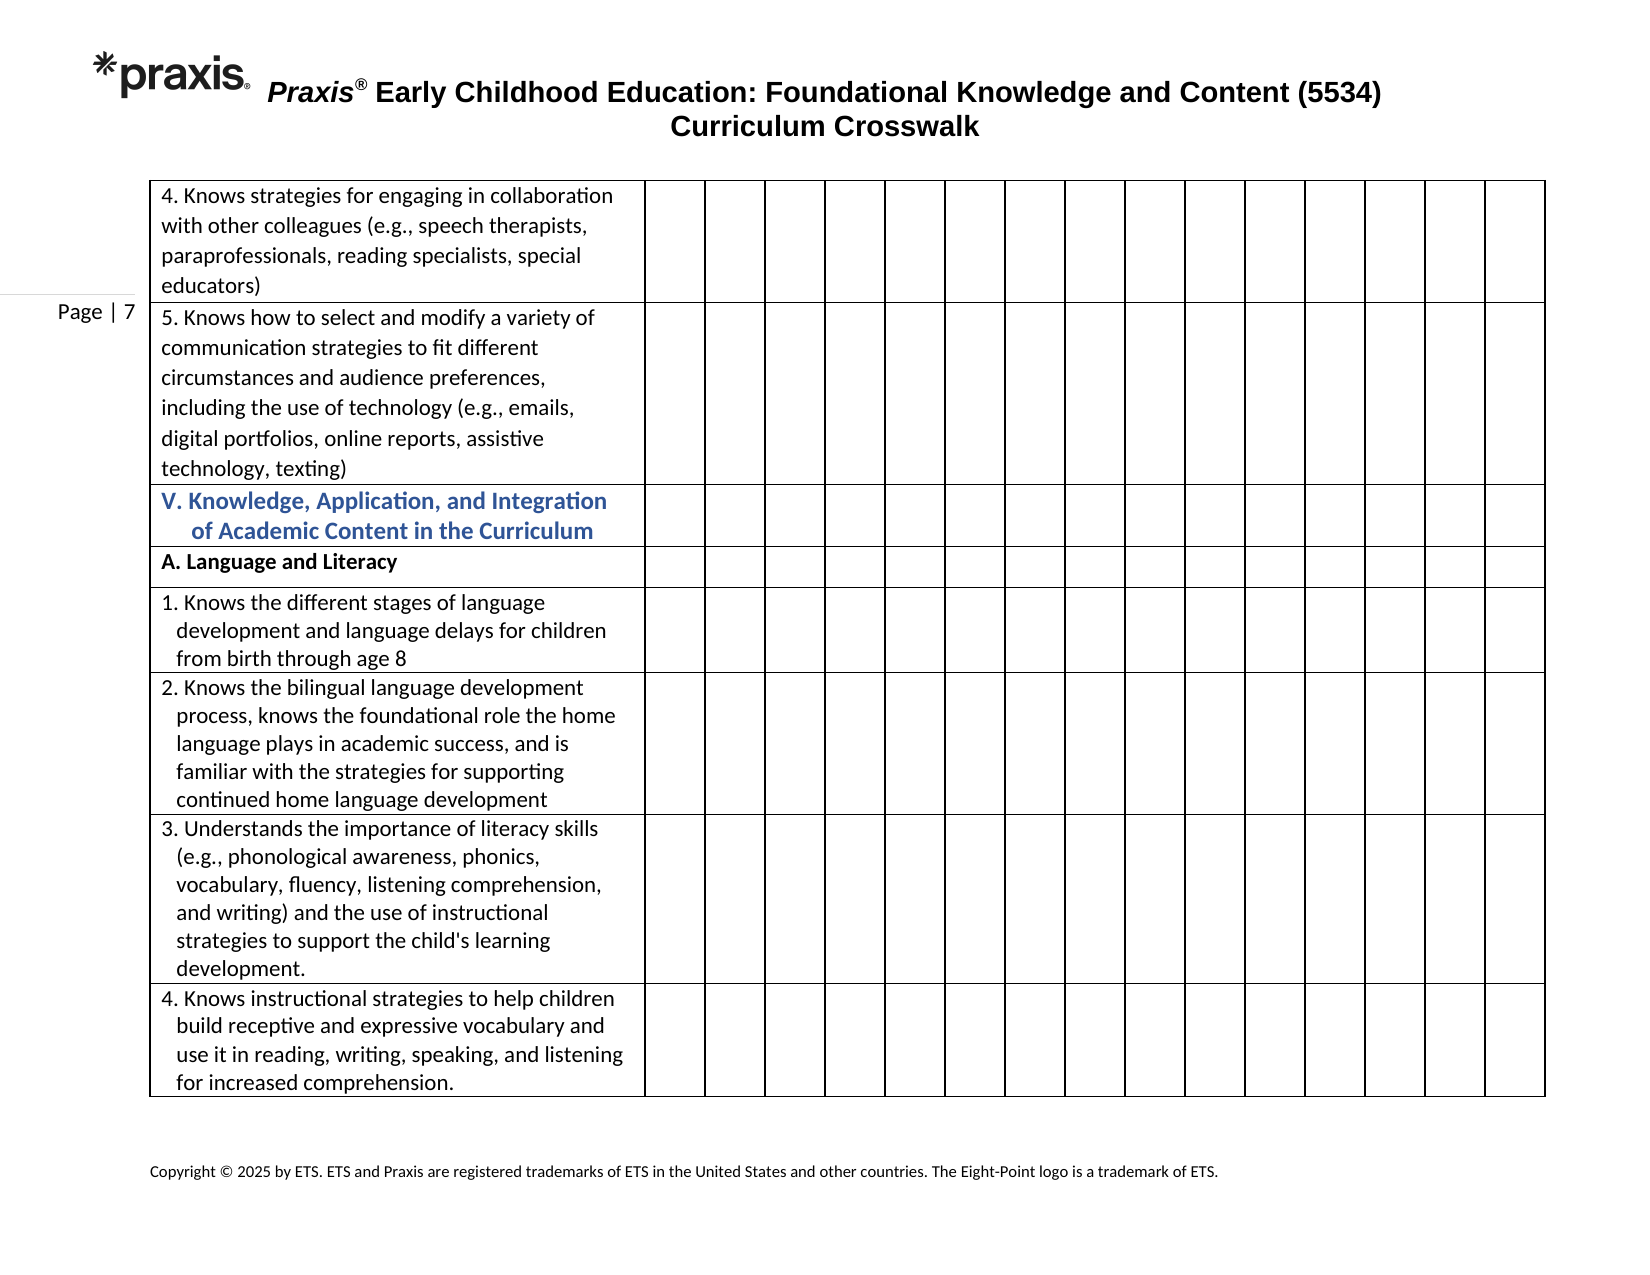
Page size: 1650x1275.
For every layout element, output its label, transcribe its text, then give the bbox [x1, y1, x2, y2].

table_cell [1366, 547, 1424, 587]
table_cell [1426, 485, 1484, 546]
table_cell [1426, 673, 1484, 813]
table_cell 5. Knows how to select and modify a variety of communication strategies to fit different circumstances and audience preferences, including the use of technology (e.g., emails, digital portfolios, online reports, assistive technology, texting) [151, 303, 644, 484]
table_cell [1186, 673, 1244, 813]
table_cell [946, 181, 1004, 302]
table_cell [706, 673, 764, 813]
table_cell [826, 588, 884, 672]
table_cell [1186, 815, 1244, 983]
table_cell [1366, 303, 1424, 484]
table_cell [946, 984, 1004, 1096]
table_cell [1066, 815, 1124, 983]
table_cell [1306, 303, 1364, 484]
table_cell [946, 485, 1004, 546]
table_cell [1246, 485, 1304, 546]
table_cell [1366, 181, 1424, 302]
table_cell [1006, 547, 1064, 587]
table_cell [886, 547, 944, 587]
table_cell [706, 984, 764, 1096]
table_cell [826, 303, 884, 484]
table_cell A. Language and Literacy [151, 547, 644, 587]
table_cell [1486, 181, 1544, 302]
table_cell [1126, 485, 1184, 546]
table_cell [1486, 815, 1544, 983]
table_cell [1366, 485, 1424, 546]
table_cell [1246, 984, 1304, 1096]
table_cell [1426, 181, 1484, 302]
table_cell [1246, 588, 1304, 672]
table_cell [1486, 485, 1544, 546]
table_cell [766, 303, 824, 484]
table_cell [1126, 815, 1184, 983]
table_cell [826, 673, 884, 813]
table_cell [1006, 984, 1064, 1096]
table_cell [706, 303, 764, 484]
table_cell [706, 588, 764, 672]
table_cell [946, 588, 1004, 672]
table_cell [946, 673, 1004, 813]
table_cell [886, 588, 944, 672]
table_cell [766, 984, 824, 1096]
table_cell [646, 673, 704, 813]
table_cell [1066, 547, 1124, 587]
table_cell [1306, 547, 1364, 587]
table_cell [1366, 588, 1424, 672]
table_cell [886, 181, 944, 302]
table_cell [1486, 303, 1544, 484]
table_cell [1126, 303, 1184, 484]
table_cell [1366, 673, 1424, 813]
table_cell [1426, 547, 1484, 587]
table_cell [766, 547, 824, 587]
table_cell [1246, 815, 1304, 983]
table_cell [1186, 547, 1244, 587]
table_cell [1126, 984, 1184, 1096]
table_cell Knows instructional strategies to help children build receptive and expressive vocabulary and use it in reading, writing, speaking, and listening for increased comprehension. [151, 984, 644, 1096]
table_cell [1306, 984, 1364, 1096]
table_cell [886, 485, 944, 546]
table_cell [1006, 673, 1064, 813]
table_cell [1426, 815, 1484, 983]
table_cell [1066, 984, 1124, 1096]
table_cell [826, 984, 884, 1096]
table_cell [1066, 588, 1124, 672]
table_cell [826, 815, 884, 983]
table_cell [1426, 588, 1484, 672]
table_cell [766, 588, 824, 672]
table_cell [1006, 815, 1064, 983]
table_cell [706, 815, 764, 983]
table_cell [1006, 588, 1064, 672]
table_cell Understands the importance of literacy skills (e.g., phonological awareness, phonics, vocabulary, fluency, listening comprehension, and writing) and the use of instructional strategies to support the child's learning development. [151, 815, 644, 983]
table_cell [1066, 485, 1124, 546]
table_cell [1006, 485, 1064, 546]
table_cell 4. Knows strategies for engaging in collaboration with other colleagues (e.g., speech therapists, paraprofessionals, reading specialists, special educators) [151, 181, 644, 302]
table_cell [766, 181, 824, 302]
table_cell [646, 588, 704, 672]
table_cell [1486, 673, 1544, 813]
table_cell [1366, 815, 1424, 983]
table_cell [646, 303, 704, 484]
table_cell [826, 181, 884, 302]
table_cell [706, 485, 764, 546]
table_cell [1486, 588, 1544, 672]
table_cell [1246, 181, 1304, 302]
table_cell [1246, 547, 1304, 587]
table_cell [766, 673, 824, 813]
picture [79, 46, 263, 103]
table_cell [1306, 181, 1364, 302]
table_cell [646, 485, 704, 546]
table_cell [1006, 303, 1064, 484]
table_cell [1126, 588, 1184, 672]
table_cell [1186, 485, 1244, 546]
table_cell [886, 984, 944, 1096]
table_cell [886, 815, 944, 983]
table_cell [706, 181, 764, 302]
table_cell [646, 547, 704, 587]
table_cell [1306, 485, 1364, 546]
table_cell [1306, 588, 1364, 672]
table_cell [1306, 673, 1364, 813]
table_cell [646, 984, 704, 1096]
table_cell [1186, 181, 1244, 302]
table_cell [646, 815, 704, 983]
table_cell [1066, 303, 1124, 484]
table_cell [1486, 547, 1544, 587]
table_cell [886, 673, 944, 813]
table_cell [1366, 984, 1424, 1096]
table_cell [706, 547, 764, 587]
table_cell [646, 181, 704, 302]
table_cell [766, 485, 824, 546]
table_cell [1066, 673, 1124, 813]
table_cell [946, 815, 1004, 983]
table_cell [1126, 673, 1184, 813]
table_cell [946, 303, 1004, 484]
table_cell [826, 485, 884, 546]
table_cell [1246, 673, 1304, 813]
table_cell [1186, 303, 1244, 484]
table_cell [1246, 303, 1304, 484]
table_cell [1306, 815, 1364, 983]
table_cell [1006, 181, 1064, 302]
table_cell Knowledge, Application, and Integration of Academic Content in the Curriculum [151, 485, 644, 546]
table_cell Knows the bilingual language development process, knows the foundational role the home language plays in academic success, and is familiar with the strategies for supporting continued home language development [151, 673, 644, 813]
table_cell [1426, 984, 1484, 1096]
table_cell [886, 303, 944, 484]
table_cell [1186, 588, 1244, 672]
table_cell [946, 547, 1004, 587]
table_cell Knows the different stages of language development and language delays for children from birth through age 8 [151, 588, 644, 672]
table_cell [1126, 547, 1184, 587]
table_cell [1486, 984, 1544, 1096]
table_cell [766, 815, 824, 983]
table_cell [1426, 303, 1484, 484]
table_cell [1126, 181, 1184, 302]
table_cell [826, 547, 884, 587]
table_cell [1186, 984, 1244, 1096]
table_cell [1066, 181, 1124, 302]
